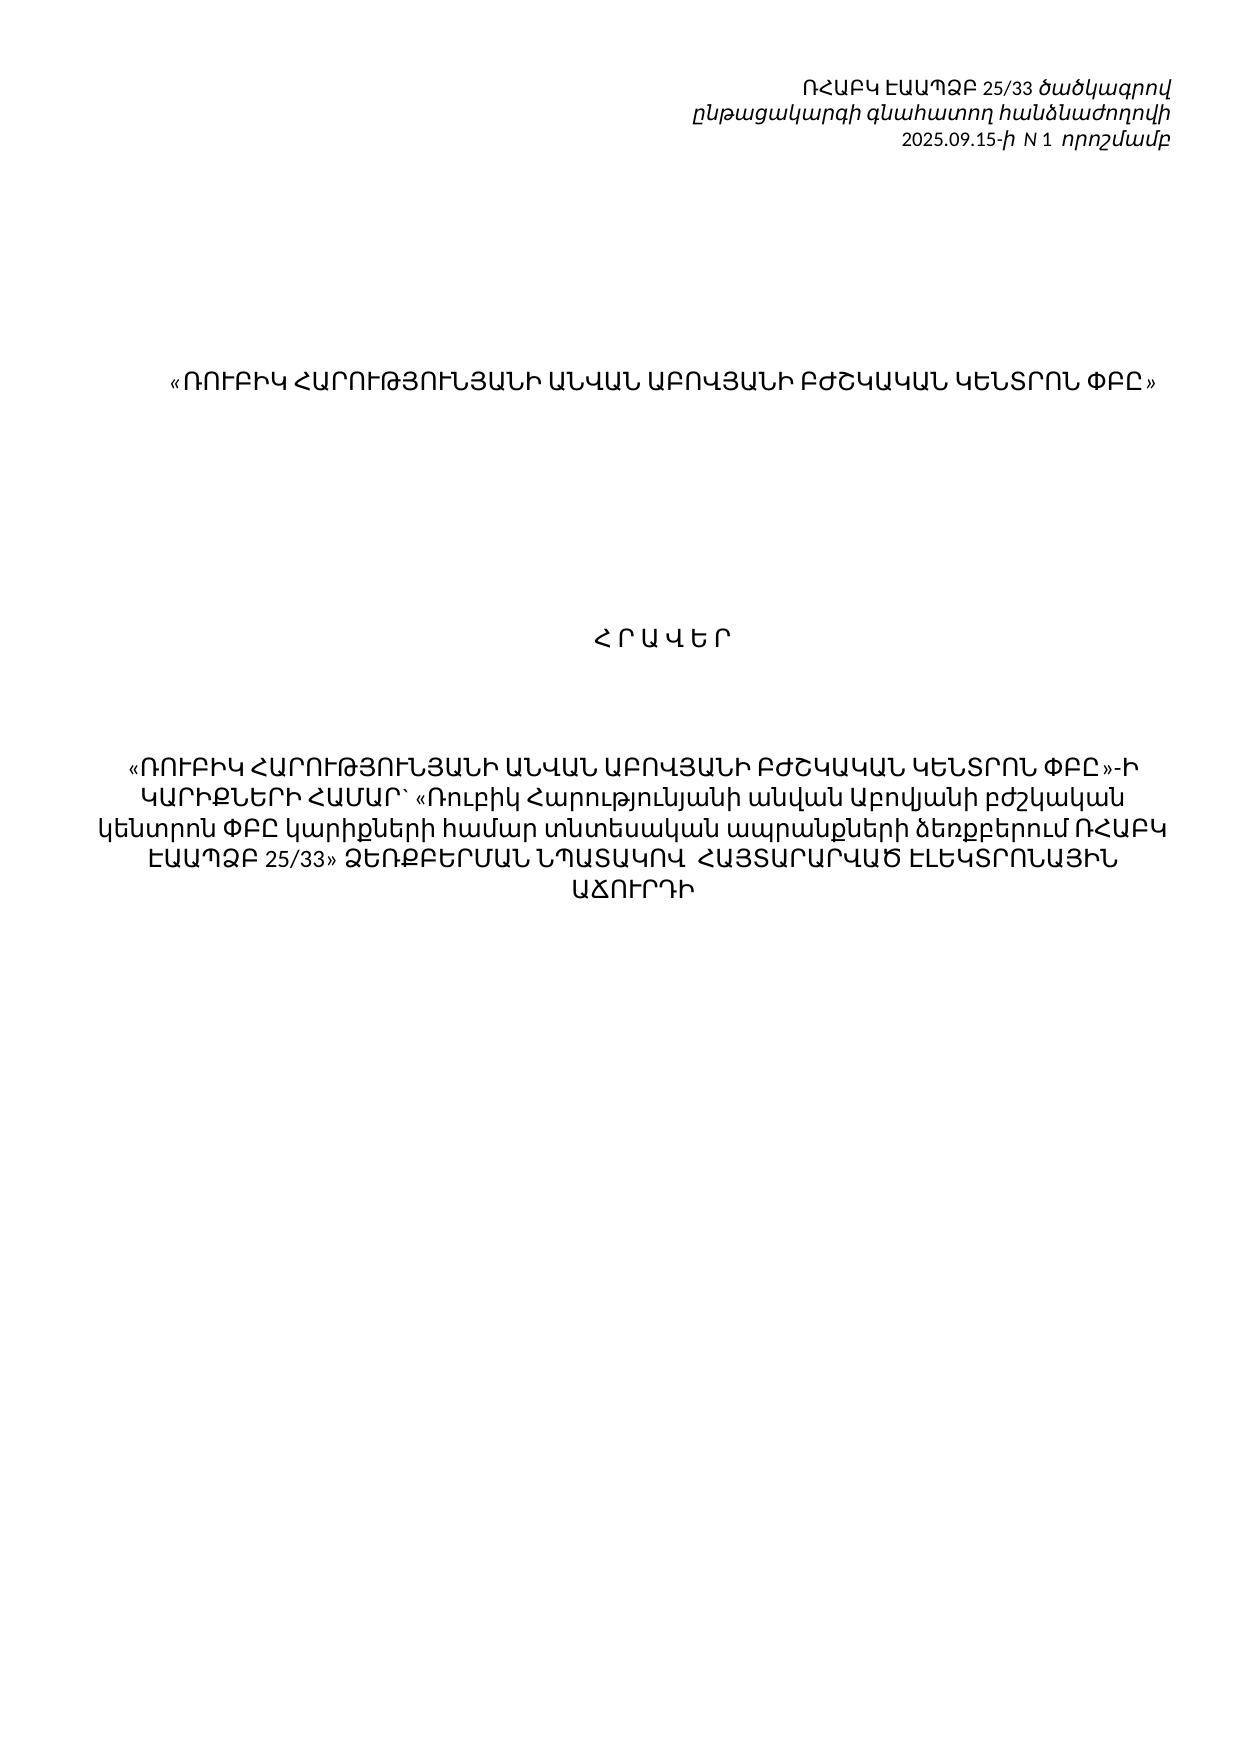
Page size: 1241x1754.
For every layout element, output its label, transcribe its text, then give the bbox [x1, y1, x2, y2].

text 2025.09.15 -ի N 1 որոշմամբ [94, 126, 1171, 151]
text Հ Ր Ա Վ Ե Ր [94, 623, 1172, 653]
text ընթացակարգի գնահատող հանձնաժողովի [94, 100, 1171, 126]
text « ՌՈՒԲԻԿ ՀԱՐՈՒԹՅՈՒՆՅԱՆԻ ԱՆՎԱՆ ԱԲՈՎՅԱՆԻ ԲԺՇԿԱԿԱՆ ԿԵՆՏՐՈՆ ՓԲԸ» [94, 366, 1172, 397]
text ՌՀԱԲԿ ԷԱԱՊՁԲ 25/33 ծածկագրով [94, 75, 1171, 100]
text «ՌՈՒԲԻԿ ՀԱՐՈՒԹՅՈՒՆՅԱՆԻ ԱՆՎԱՆ ԱԲՈՎՅԱՆԻ ԲԺՇԿԱԿԱՆ ԿԵՆՏՐՈՆ ՓԲԸ»-Ի ԿԱՐԻՔՆԵՐԻ ՀԱՄԱՐ` «Ռուբիկ Հարությունյանի անվան Աբովյանի բժշկական կենտրոն ՓԲԸ կարիքների համար տնտեսական ապրանքների ձեռքբերում ՌՀԱԲԿ ԷԱԱՊՁԲ 25/33» ՁԵՌՔԲԵՐՄԱՆ ՆՊԱՏԱԿՈՎ ՀԱՅՏԱՐԱՐՎԱԾ ԷԼԵԿՏՐՈՆԱՅԻՆ ԱՃՈՒՐԴԻ [94, 752, 1172, 904]
